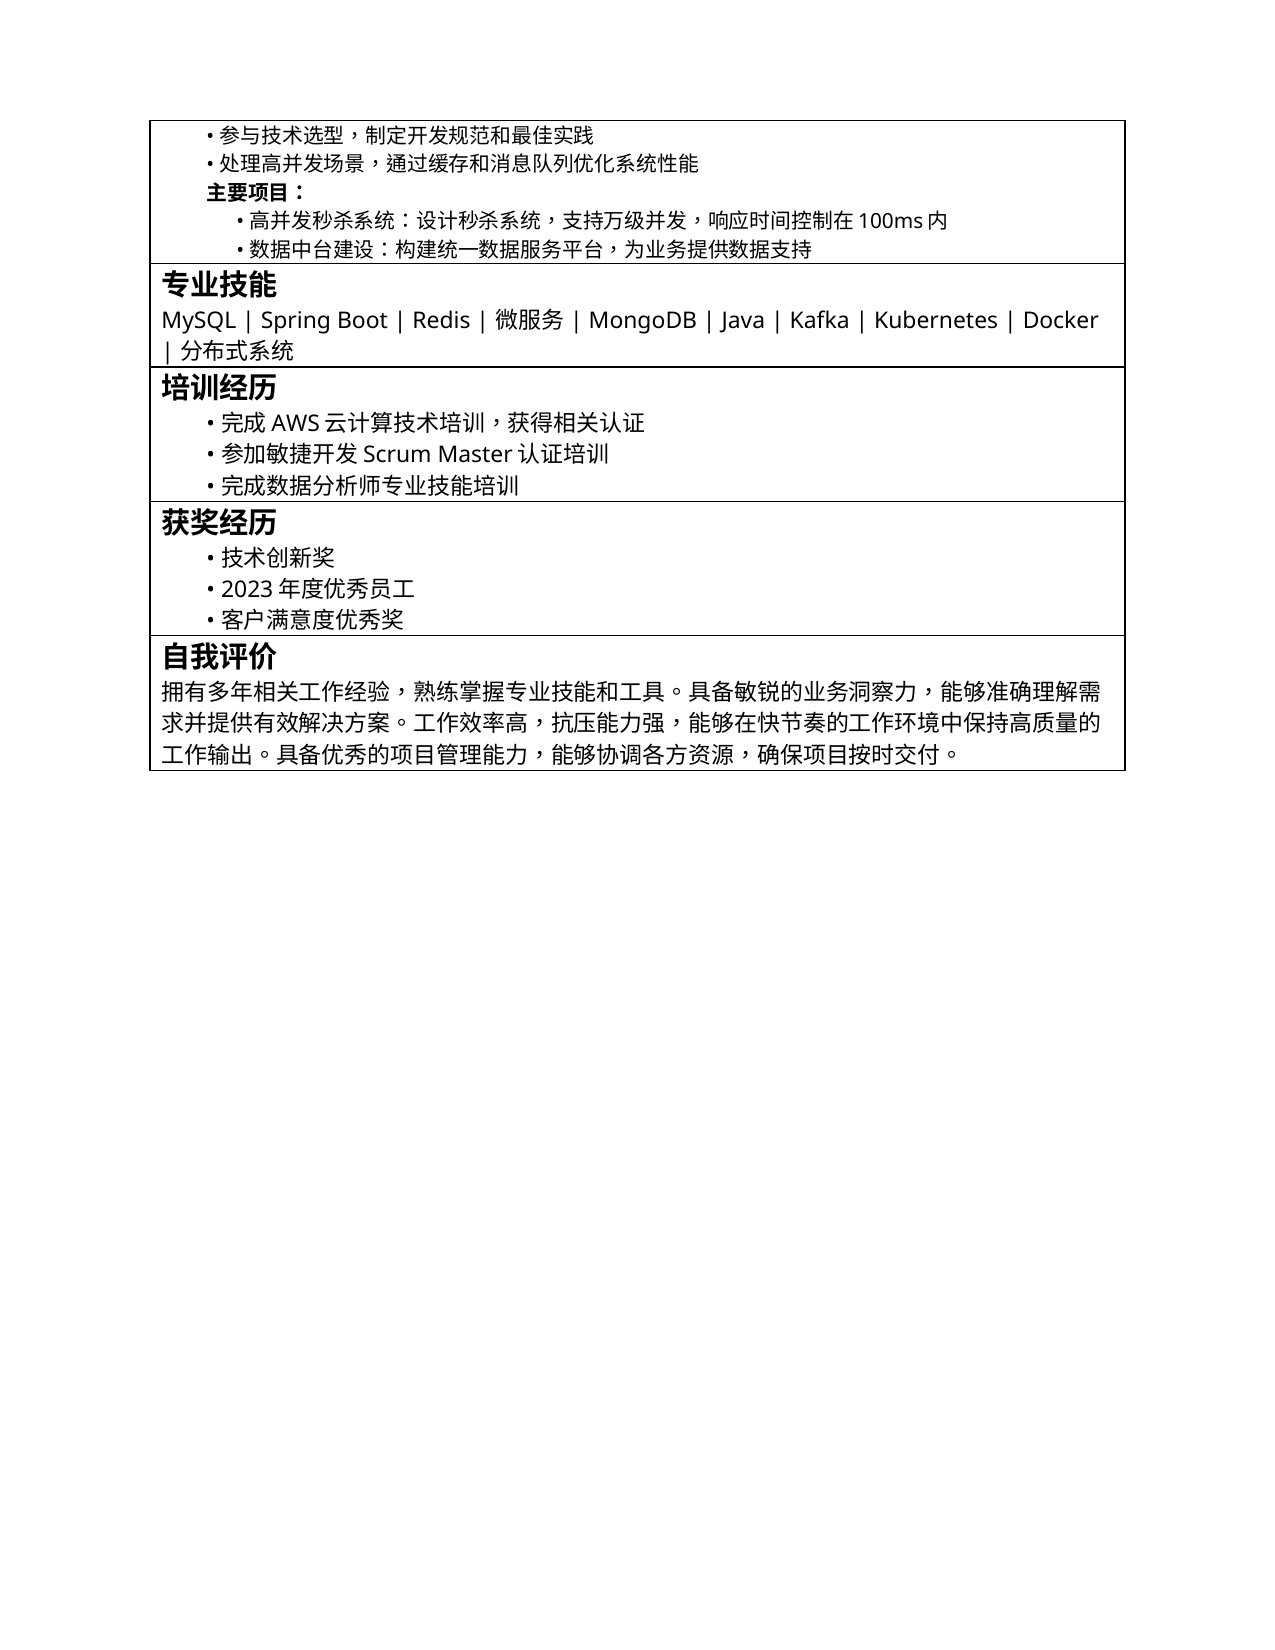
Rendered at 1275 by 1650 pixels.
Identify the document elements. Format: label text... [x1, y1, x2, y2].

table_cell 获奖经历 • 技术创新奖 • 2023年度优秀员工 • 客户满意度优秀奖 [151, 502, 1124, 635]
table_cell 培训经历 • 完成AWS云计算技术培训，获得相关认证 • 参加敏捷开发Scrum Master认证培训 • 完成数据分析师专业技能培训 [151, 368, 1124, 501]
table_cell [151, 121, 1124, 263]
table_cell 自我评价 拥有多年相关工作经验，熟练掌握专业技能和工具。具备敏锐的业务洞察力，能够准确理解需求并提供有效解决方案。工作效率高，抗压能力强，能够在快节奏的工作环境中保持高质量的工作输出。具备优秀的项目管理能力，能够协调各方资源，确保项目按时交付。 [151, 636, 1124, 770]
table_cell 专业技能 MySQL | Spring Boot | Redis | 微服务 | MongoDB | Java | Kafka | Kubernetes | Docker | 分布式系统 [151, 264, 1124, 366]
